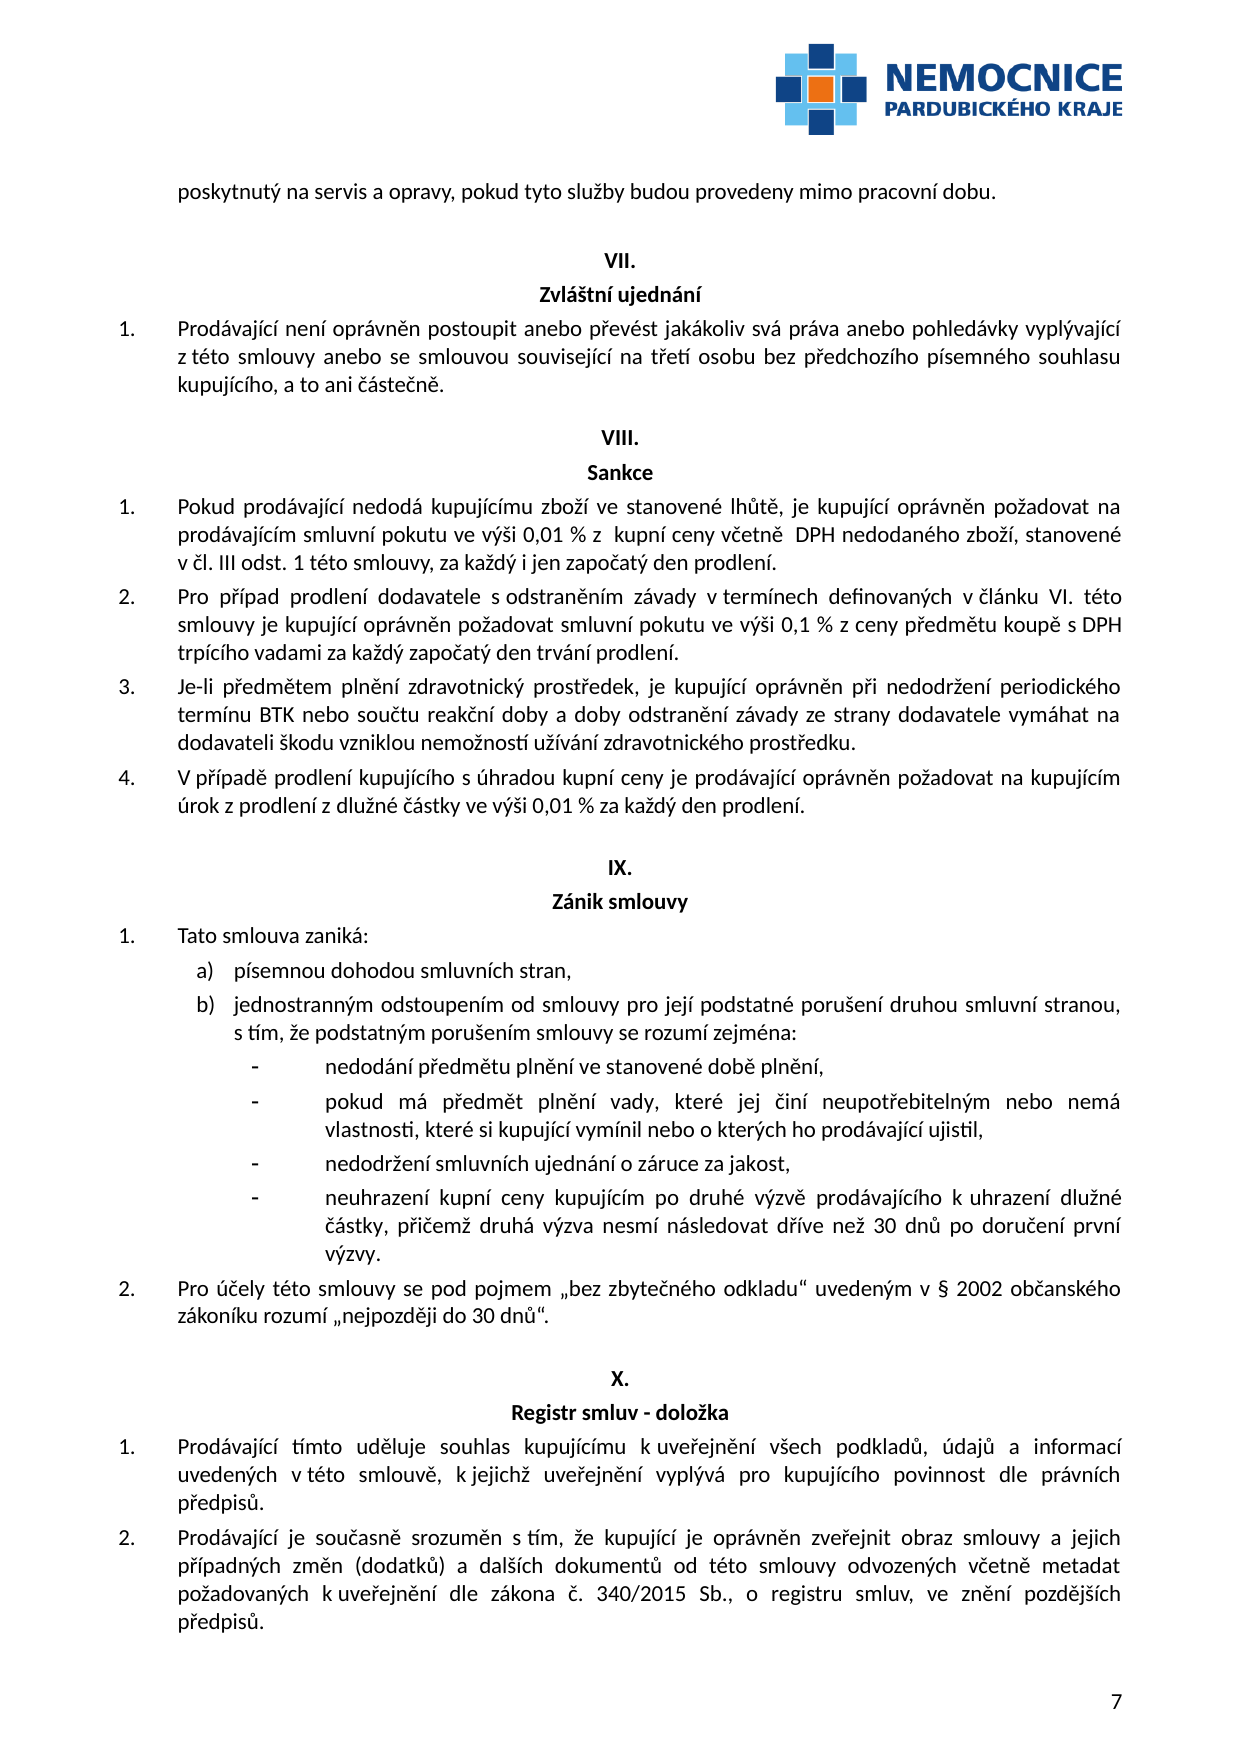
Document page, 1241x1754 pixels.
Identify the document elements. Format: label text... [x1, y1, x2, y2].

list Prodávající je současně srozuměn s tím, že kupující je oprávněn zveřejnit obraz smlouvy a jejich případných změn (dodatků) a dalších dokumentů od této smlouvy odvozených včetně metadat požadovaných k uveřejnění dle zákona č. 340/2015 Sb., o registru smluv, ve znění pozdějších předpisů. [118, 1523, 1122, 1635]
list Pokud prodávající nedodá kupujícímu zboží ve stanovené lhůtě, je kupující oprávněn požadovat na prodávajícím smluvní pokutu ve výši 0,01 % z kupní ceny včetně DPH nedodaného zboží, stanovené v čl. III odst. 1 této smlouvy, za každý i jen započatý den prodlení. [118, 492, 1122, 576]
list jednostranným odstoupením od smlouvy pro její podstatné porušení druhou smluvní stranou, s tím, že podstatným porušením smlouvy se rozumí zejména: [196, 990, 1122, 1046]
text Zvláštní ujednání [118, 280, 1122, 308]
list nedodání předmětu plnění ve stanovené době plnění, [251, 1052, 1122, 1081]
text IX. [118, 853, 1122, 881]
text Registr smluv - doložka [118, 1398, 1122, 1426]
picture [774, 42, 1123, 136]
list V případě prodlení kupujícího s úhradou kupní ceny je prodávající oprávněn požadovat na kupujícím úrok z prodlení z dlužné částky ve výši 0,01 % za každý den prodlení. [118, 763, 1122, 819]
list Prodávající není oprávněn postoupit anebo převést jakákoliv svá práva anebo pohledávky vyplývající z této smlouvy anebo se smlouvou související na třetí osobu bez předchozího písemného souhlasu kupujícího, a to ani částečně. [118, 314, 1122, 398]
list neuhrazení kupní ceny kupujícím po druhé výzvě prodávajícího k uhrazení dlužné částky, přičemž druhá výzva nesmí následovat dříve než 30 dnů po doručení první výzvy. [251, 1183, 1122, 1267]
list Je-li předmětem plnění zdravotnický prostředek, je kupující oprávněn při nedodržení periodického termínu BTK nebo součtu reakční doby a doby odstranění závady ze strany dodavatele vymáhat na dodavateli škodu vzniklou nemožností užívání zdravotnického prostředku. [118, 672, 1122, 757]
text Sankce [118, 458, 1122, 486]
list Prodávající tímto uděluje souhlas kupujícímu k uveřejnění všech podkladů, údajů a informací uvedených v této smlouvě, k jejichž uveřejnění vyplývá pro kupujícího povinnost dle právních předpisů. [118, 1432, 1122, 1517]
list Pro účely této smlouvy se pod pojmem „bez zbytečného odkladu“ uvedeným v § 2002 občanského zákoníku rozumí „nejpozději do 30 dnů“. [118, 1274, 1122, 1330]
list písemnou dohodou smluvních stran, [196, 956, 1122, 984]
text VII. [118, 246, 1122, 274]
text VIII. [118, 423, 1122, 451]
list Tato smlouva zaniká: [118, 922, 1122, 950]
list nedodržení smluvních ujednání o záruce za jakost, [251, 1149, 1122, 1177]
text X. [118, 1364, 1122, 1392]
text Zánik smlouvy [118, 887, 1122, 915]
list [118, 177, 1122, 205]
list Pro případ prodlení dodavatele s odstraněním závady v termínech definovaných v článku VI. této smlouvy je kupující oprávněn požadovat smluvní pokutu ve výši 0,1 % z ceny předmětu koupě s DPH trpícího vadami za každý započatý den trvání prodlení. [118, 582, 1122, 666]
list pokud má předmět plnění vady, které jej činí neupotřebitelným nebo nemá vlastnosti, které si kupující vymínil nebo o kterých ho prodávající ujistil, [251, 1087, 1122, 1143]
